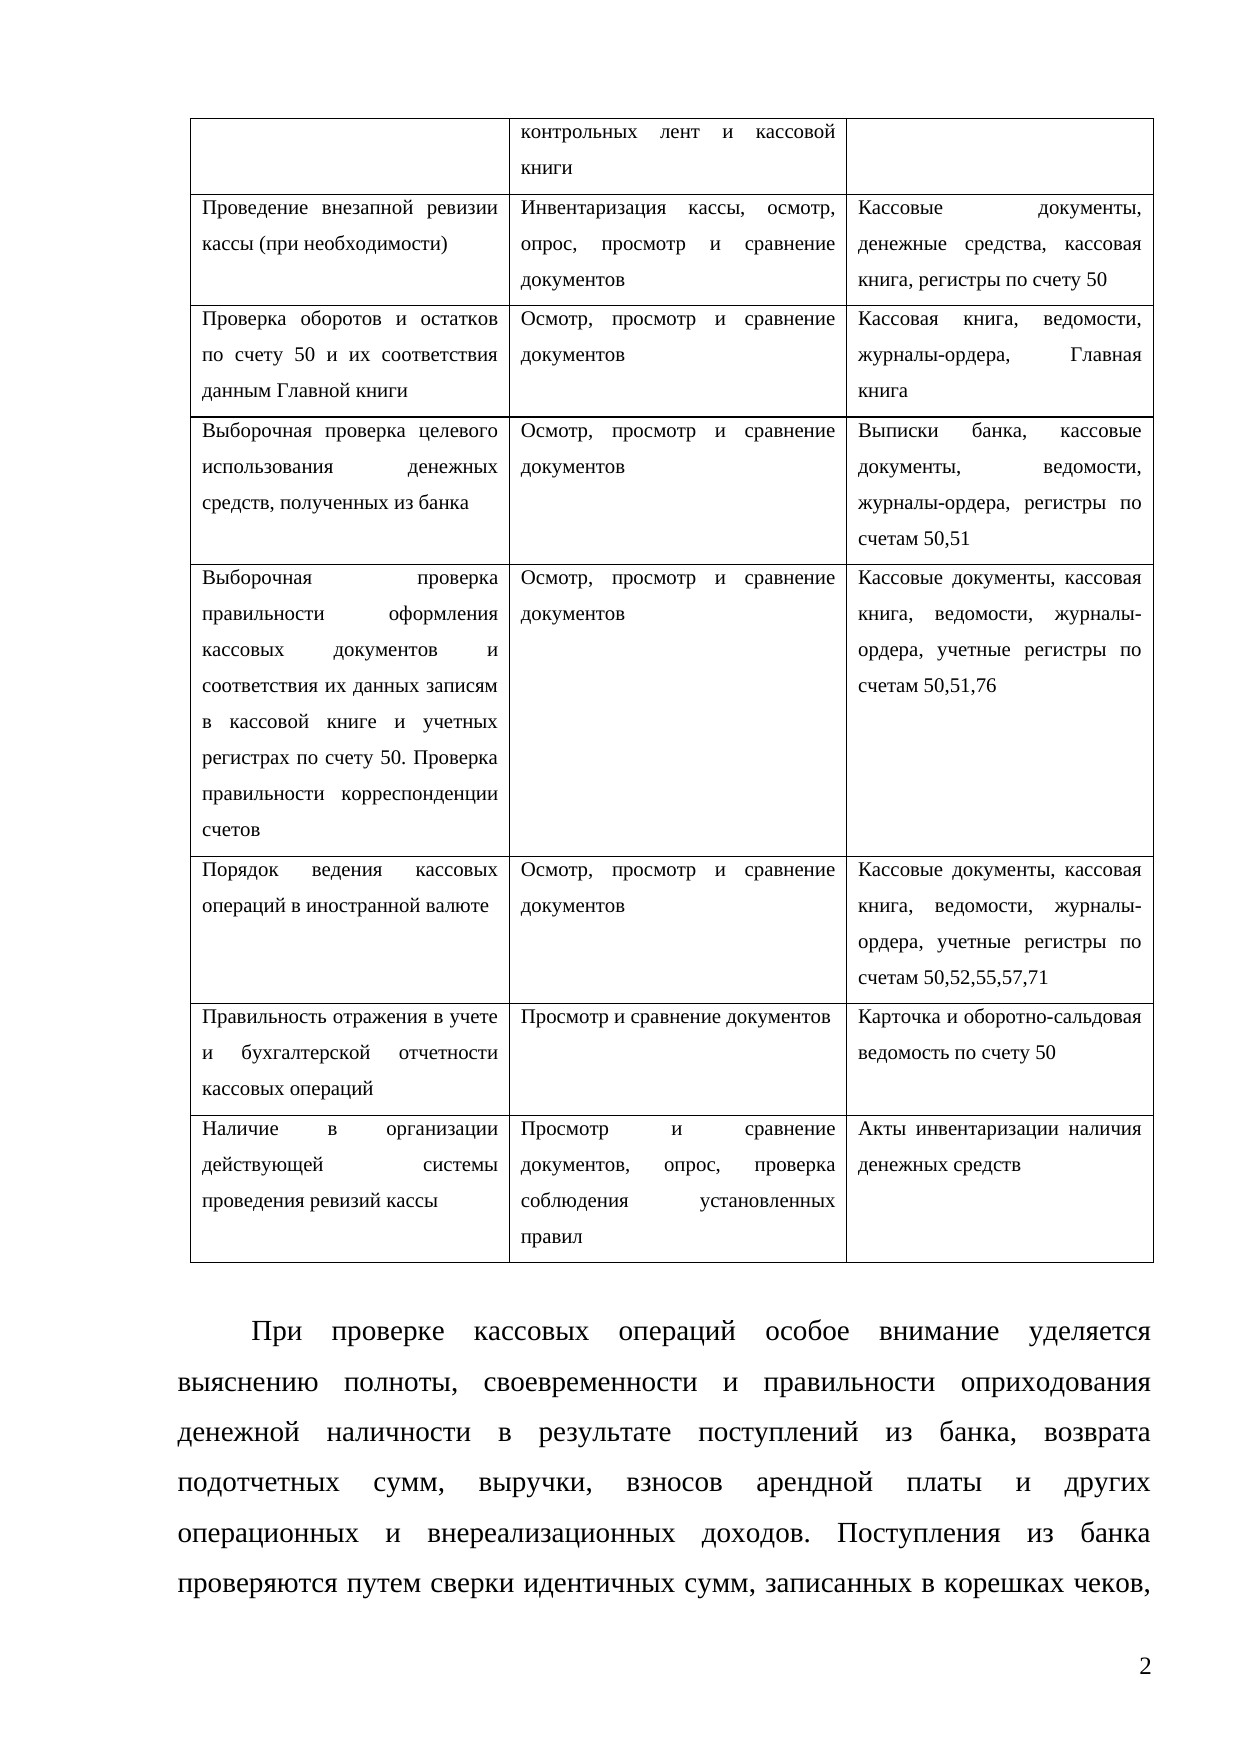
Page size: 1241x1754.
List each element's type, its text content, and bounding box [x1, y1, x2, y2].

table_cell Порядок ведения кассовых операций в иностранной валюте [191, 857, 509, 1003]
table_cell Просмотр и сравнение документов, опрос, проверка соблюдения установленных правил [510, 1116, 846, 1262]
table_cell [510, 119, 846, 193]
table_cell Выборочная проверка целевого использования денежных средств, полученных из банка [191, 418, 509, 564]
table_cell Акты инвентаризации наличия денежных средств [847, 1116, 1153, 1262]
table_cell Кассовые документы, денежные средства, кассовая книга, регистры по счету 50 [847, 195, 1153, 305]
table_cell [847, 119, 1153, 193]
table_cell Проверка оборотов и остатков по счету 50 и их соответствия данным Главной книги [191, 306, 509, 416]
table_cell Карточка и оборотно-сальдовая ведомость по счету 50 [847, 1004, 1153, 1114]
table_cell Осмотр, просмотр и сравнение документов [510, 418, 846, 564]
table_cell Осмотр, просмотр и сравнение документов [510, 565, 846, 856]
table_cell Осмотр, просмотр и сравнение документов [510, 306, 846, 416]
table_cell Просмотр и сравнение документов [510, 1004, 846, 1114]
table_cell Кассовые документы, кассовая книга, ведомости, журналы-ордера, учетные регистры по счетам 50,51,76 [847, 565, 1153, 856]
table_cell Кассовые документы, кассовая книга, ведомости, журналы-ордера, учетные регистры по счетам 50,52,55,57,71 [847, 857, 1153, 1003]
table_cell Выборочная проверка правильности оформления кассовых документов и соответствия их данных записям в кассовой книге и учетных регистрах по счету 50. Проверка правильности корреспонденции счетов [191, 565, 509, 856]
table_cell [191, 119, 509, 193]
table_cell Кассовая книга, ведомости, журналы-ордера, Главная книга [847, 306, 1153, 416]
table_cell Осмотр, просмотр и сравнение документов [510, 857, 846, 1003]
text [177, 1313, 1152, 1598]
table_cell Инвентаризация кассы, осмотр, опрос, просмотр и сравнение документов [510, 195, 846, 305]
table_cell Наличие в организации действующей системы проведения ревизий кассы [191, 1116, 509, 1262]
table_cell Правильность отражения в учете и бухгалтерской отчетности кассовых операций [191, 1004, 509, 1114]
table_cell Выписки банка, кассовые документы, ведомости, журналы-ордера, регистры по счетам 50,51 [847, 418, 1153, 564]
table_cell Проведение внезапной ревизии кассы (при необходимости) [191, 195, 509, 305]
